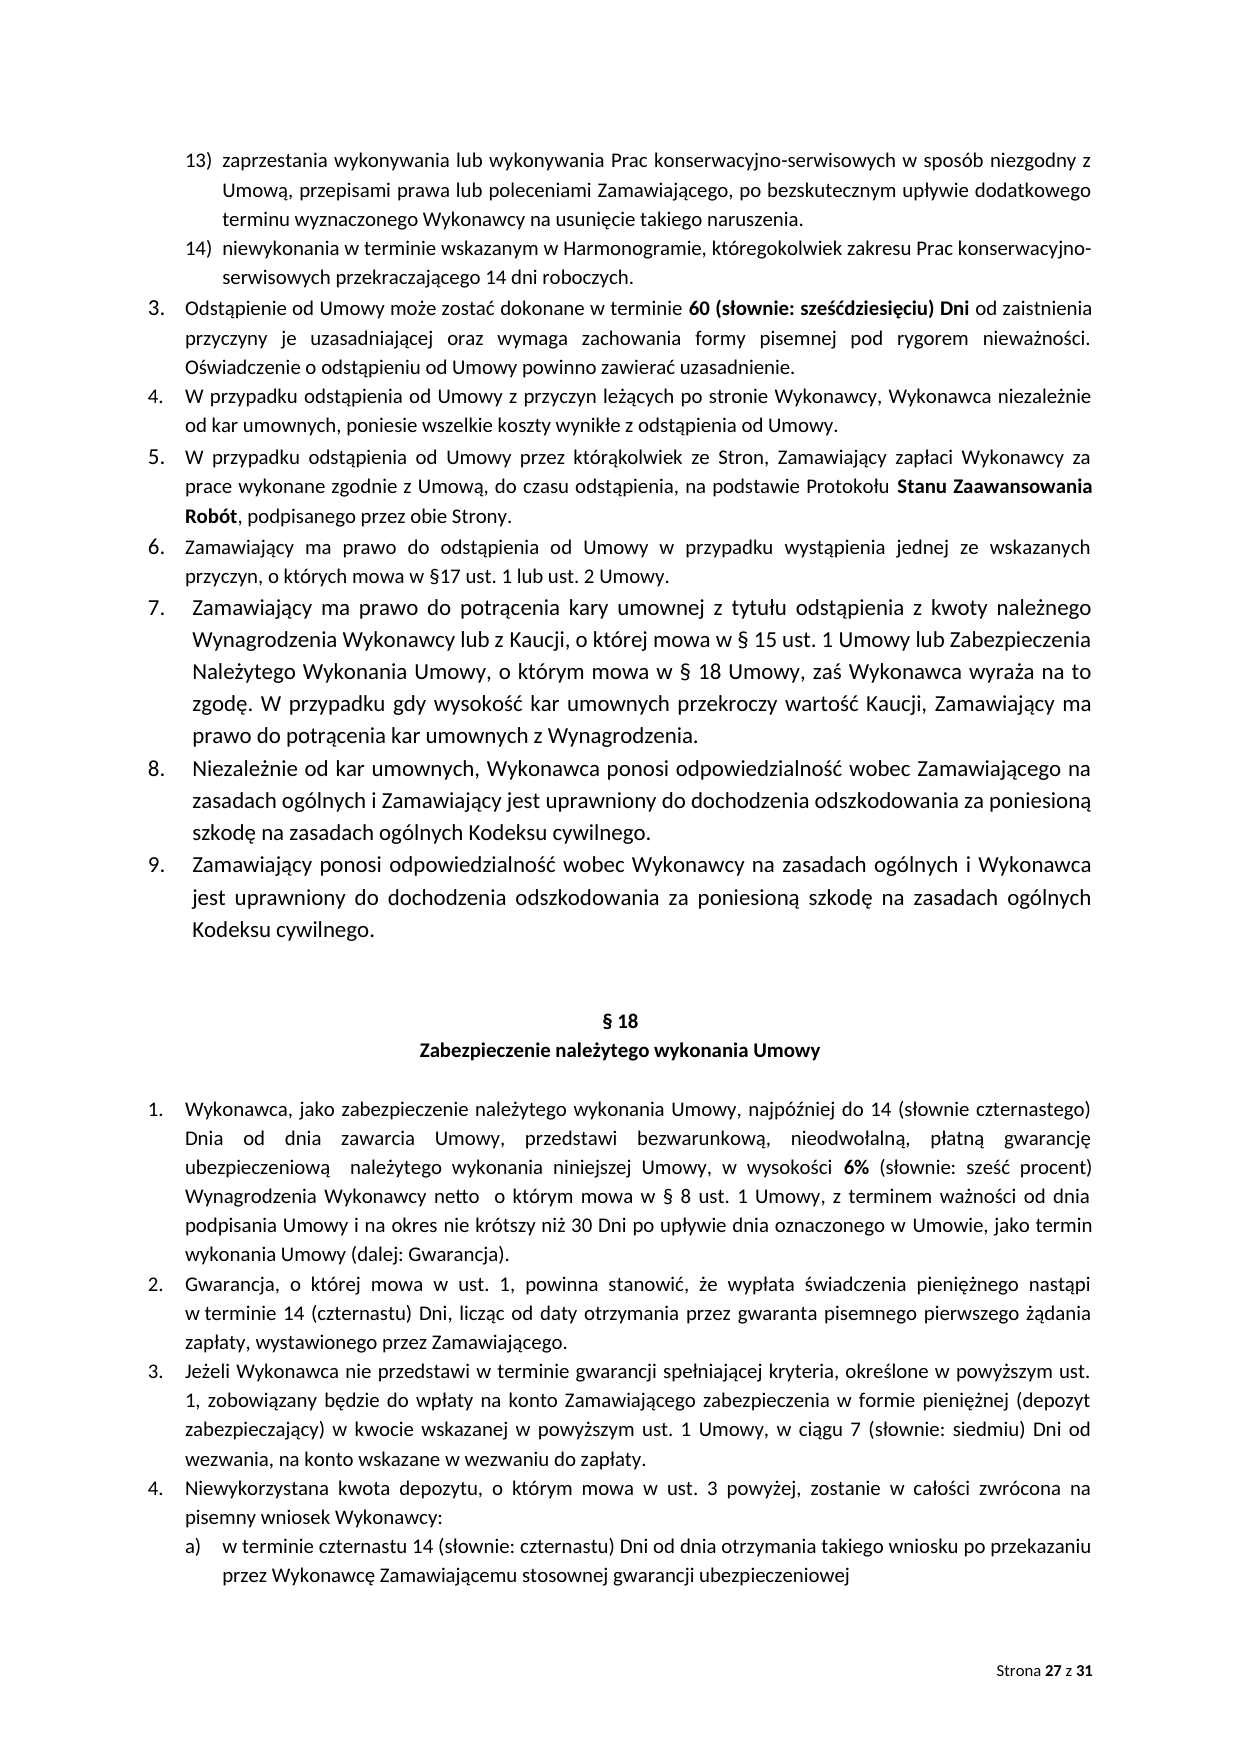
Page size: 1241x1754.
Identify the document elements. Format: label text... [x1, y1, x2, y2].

text Zabezpieczenie należytego wykonania Umowy [148, 1037, 1093, 1063]
list Zamawiający ma prawo do odstąpienia od Umowy w przypadku wystąpienia jednej ze wskazanych przyczyn, o których mowa w §17 ust. 1 lub ust. 2 Umowy. [148, 532, 1093, 589]
list Niezależnie od kar umownych, Wykonawca ponosi odpowiedzialność wobec Zamawiającego na zasadach ogólnych i Zamawiający jest uprawniony do dochodzenia odszkodowania za poniesioną szkodę na zasadach ogólnych Kodeksu cywilnego. [148, 754, 1093, 846]
list Zamawiający ponosi odpowiedzialność wobec Wykonawcy na zasadach ogólnych i Wykonawca jest uprawniony do dochodzenia odszkodowania za poniesioną szkodę na zasadach ogólnych Kodeksu cywilnego. [148, 850, 1093, 943]
list Jeżeli Wykonawca nie przedstawi w terminie gwarancji spełniającej kryteria, określone w powyższym ust. 1, zobowiązany będzie do wpłaty na konto Zamawiającego zabezpieczenia w formie pieniężnej (depozyt zabezpieczający) w kwocie wskazanej w powyższym ust. 1 Umowy, w ciągu 7 (słownie: siedmiu) Dni od wezwania, na konto wskazane w wezwaniu do zapłaty. [148, 1358, 1093, 1471]
text § 18 [148, 1008, 1093, 1034]
list Wykonawca, jako zabezpieczenie należytego wykonania Umowy, najpóźniej do 14 (słownie czternastego) Dnia od dnia zawarcia Umowy, przedstawi bezwarunkową, nieodwołalną, płatną gwarancję ubezpieczeniową należytego wykonania niniejszej Umowy, w wysokości 6% (słownie: sześć procent) Wynagrodzenia Wykonawcy netto o którym mowa w § 8 ust. 1 Umowy, z terminem ważności od dnia podpisania Umowy i na okres nie krótszy niż 30 Dni po upływie dnia oznaczonego w Umowie, jako termin wykonania Umowy (dalej: Gwarancja). [148, 1096, 1093, 1267]
list w terminie czternastu 14 (słownie: czternastu) Dni od dnia otrzymania takiego wniosku po przekazaniu przez Wykonawcę Zamawiającemu stosownej gwarancji ubezpieczeniowej [185, 1533, 1093, 1588]
list Odstąpienie od Umowy może zostać dokonane w terminie 60 (słownie: sześćdziesięciu) Dni od zaistnienia przyczyny je uzasadniającej oraz wymaga zachowania formy pisemnej pod rygorem nieważności. Oświadczenie o odstąpieniu od Umowy powinno zawierać uzasadnienie. [148, 293, 1093, 380]
list Niewykorzystana kwota depozytu, o którym mowa w ust. 3 powyżej, zostanie w całości zwrócona na pisemny wniosek Wykonawcy: [148, 1475, 1093, 1529]
list Gwarancja, o której mowa w ust. 1, powinna stanowić, że wypłata świadczenia pieniężnego nastąpi w terminie 14 (czternastu) Dni, licząc od daty otrzymania przez gwaranta pisemnego pierwszego żądania zapłaty, wystawionego przez Zamawiającego. [148, 1271, 1093, 1354]
list W przypadku odstąpienia od Umowy z przyczyn leżących po stronie Wykonawcy, Wykonawca niezależnie od kar umownych, poniesie wszelkie koszty wynikłe z odstąpienia od Umowy. [148, 383, 1093, 438]
list zaprzestania wykonywania lub wykonywania Prac konserwacyjno-serwisowych w sposób niezgodny z Umową, przepisami prawa lub poleceniami Zamawiającego, po bezskutecznym upływie dodatkowego terminu wyznaczonego Wykonawcy na usunięcie takiego naruszenia. [185, 148, 1093, 231]
list W przypadku odstąpienia od Umowy przez którąkolwiek ze Stron, Zamawiający zapłaci Wykonawcy za prace wykonane zgodnie z Umową, do czasu odstąpienia, na podstawie Protokołu Stanu Zaawansowania Robót, podpisanego przez obie Strony. [148, 442, 1093, 528]
list niewykonania w terminie wskazanym w Harmonogramie, któregokolwiek zakresu Prac konserwacyjno-serwisowych przekraczającego 14 dni roboczych. [185, 235, 1093, 290]
list Zamawiający ma prawo do potrącenia kary umownej z tytułu odstąpienia z kwoty należnego Wynagrodzenia Wykonawcy lub z Kaucji, o której mowa w § 15 ust. 1 Umowy lub Zabezpieczenia Należytego Wykonania Umowy, o którym mowa w § 18 Umowy, zaś Wykonawca wyraża na to zgodę. W przypadku gdy wysokość kar umownych przekroczy wartość Kaucji, Zamawiający ma prawo do potrącenia kar umownych z Wynagrodzenia. [148, 593, 1093, 750]
